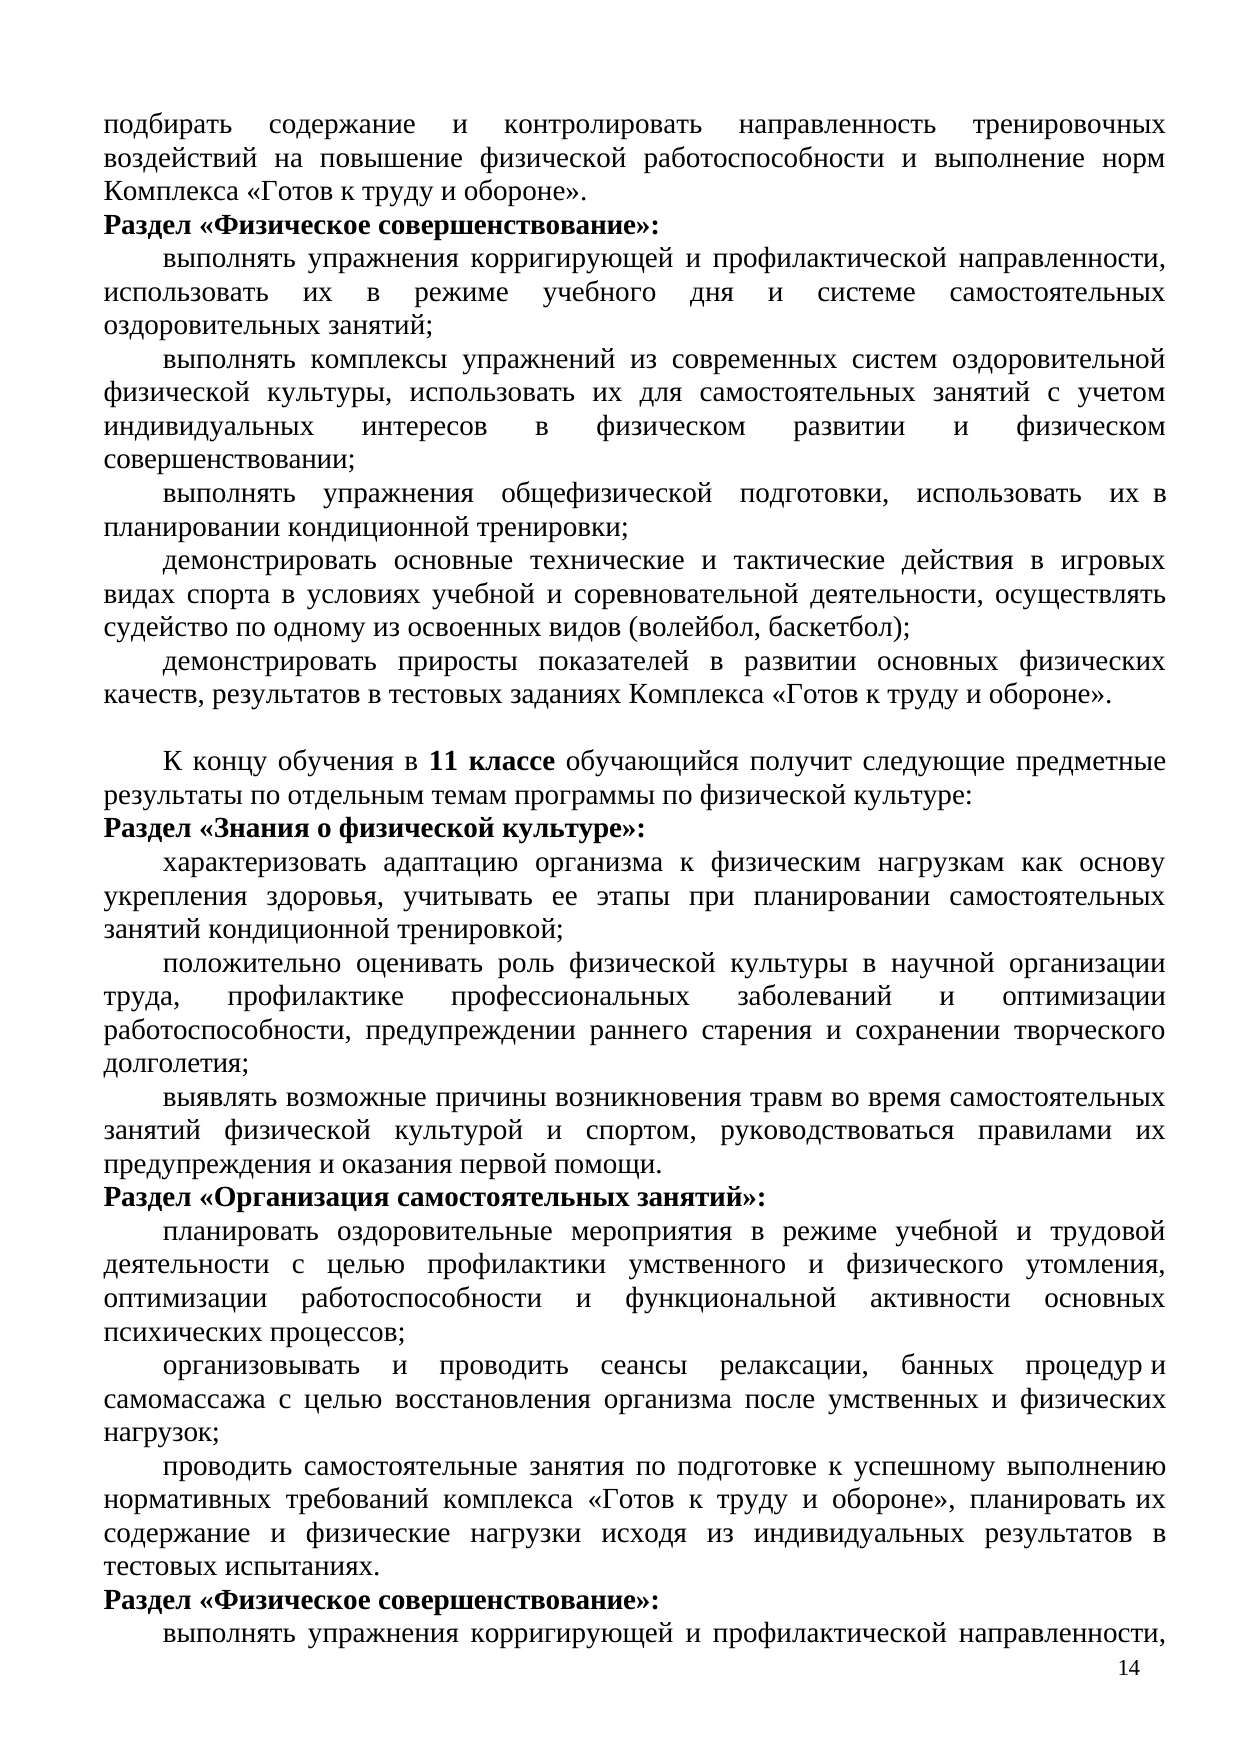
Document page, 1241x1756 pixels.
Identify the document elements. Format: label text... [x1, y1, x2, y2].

text проводить самостоятельные занятия по подготовке к успешному выполнению нормативных требований комплекса «Готов к труду и обороне», планировать их содержание и физические нагрузки исходя из индивидуальных результатов в тестовых испытаниях. [103, 1448, 1166, 1582]
text планировать оздоровительные мероприятия в режиме учебной и трудовой деятельности с целью профилактики умственного и физического утомления, оптимизации работоспособности и функциональной активности основных психических процессов; [103, 1213, 1166, 1347]
text Раздел «Физическое совершенствование»: [103, 207, 1166, 240]
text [103, 106, 1166, 207]
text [103, 1616, 1166, 1649]
text организовывать и проводить сеансы релаксации, банных процедур и самомассажа с целью восстановления организма после умственных и физических нагрузок; [103, 1347, 1166, 1448]
text характеризовать адаптацию организма к физическим нагрузкам как основу укрепления здоровья, учитывать ее этапы при планировании самостоятельных занятий кондиционной тренировкой; [103, 844, 1166, 945]
text демонстрировать основные технические и тактические действия в игровых видах спорта в условиях учебной и соревновательной деятельности, осуществлять судейство по одному из освоенных видов (волейбол, баскетбол); [103, 542, 1166, 643]
text Раздел «Физическое совершенствование»: [103, 1582, 1166, 1616]
text К концу обучения в 11 классе обучающийся получит следующие предметные результаты по отдельным темам программы по физической культуре: [103, 743, 1166, 811]
text выполнять упражнения общефизической подготовки, использовать их в планировании кондиционной тренировки; [103, 475, 1166, 542]
text демонстрировать приросты показателей в развитии основных физических качеств, результатов в тестовых заданиях Комплекса «Готов к труду и обороне». [103, 643, 1166, 710]
text выявлять возможные причины возникновения травм во время самостоятельных занятий физической культурой и спортом, руководствоваться правилами их предупреждения и оказания первой помощи. [103, 1079, 1166, 1179]
text выполнять комплексы упражнений из современных систем оздоровительной физической культуры, использовать их для самостоятельных занятий с учетом индивидуальных интересов в физическом развитии и физическом совершенствовании; [103, 341, 1166, 475]
text Раздел «Знания о физической культуре»: [103, 811, 1166, 844]
text положительно оценивать роль физической культуры в научной организации труда, профилактике профессиональных заболеваний и оптимизации работоспособности, предупреждении раннего старения и сохранении творческого долголетия; [103, 945, 1166, 1079]
text Раздел «Организация самостоятельных занятий»: [103, 1179, 1166, 1213]
